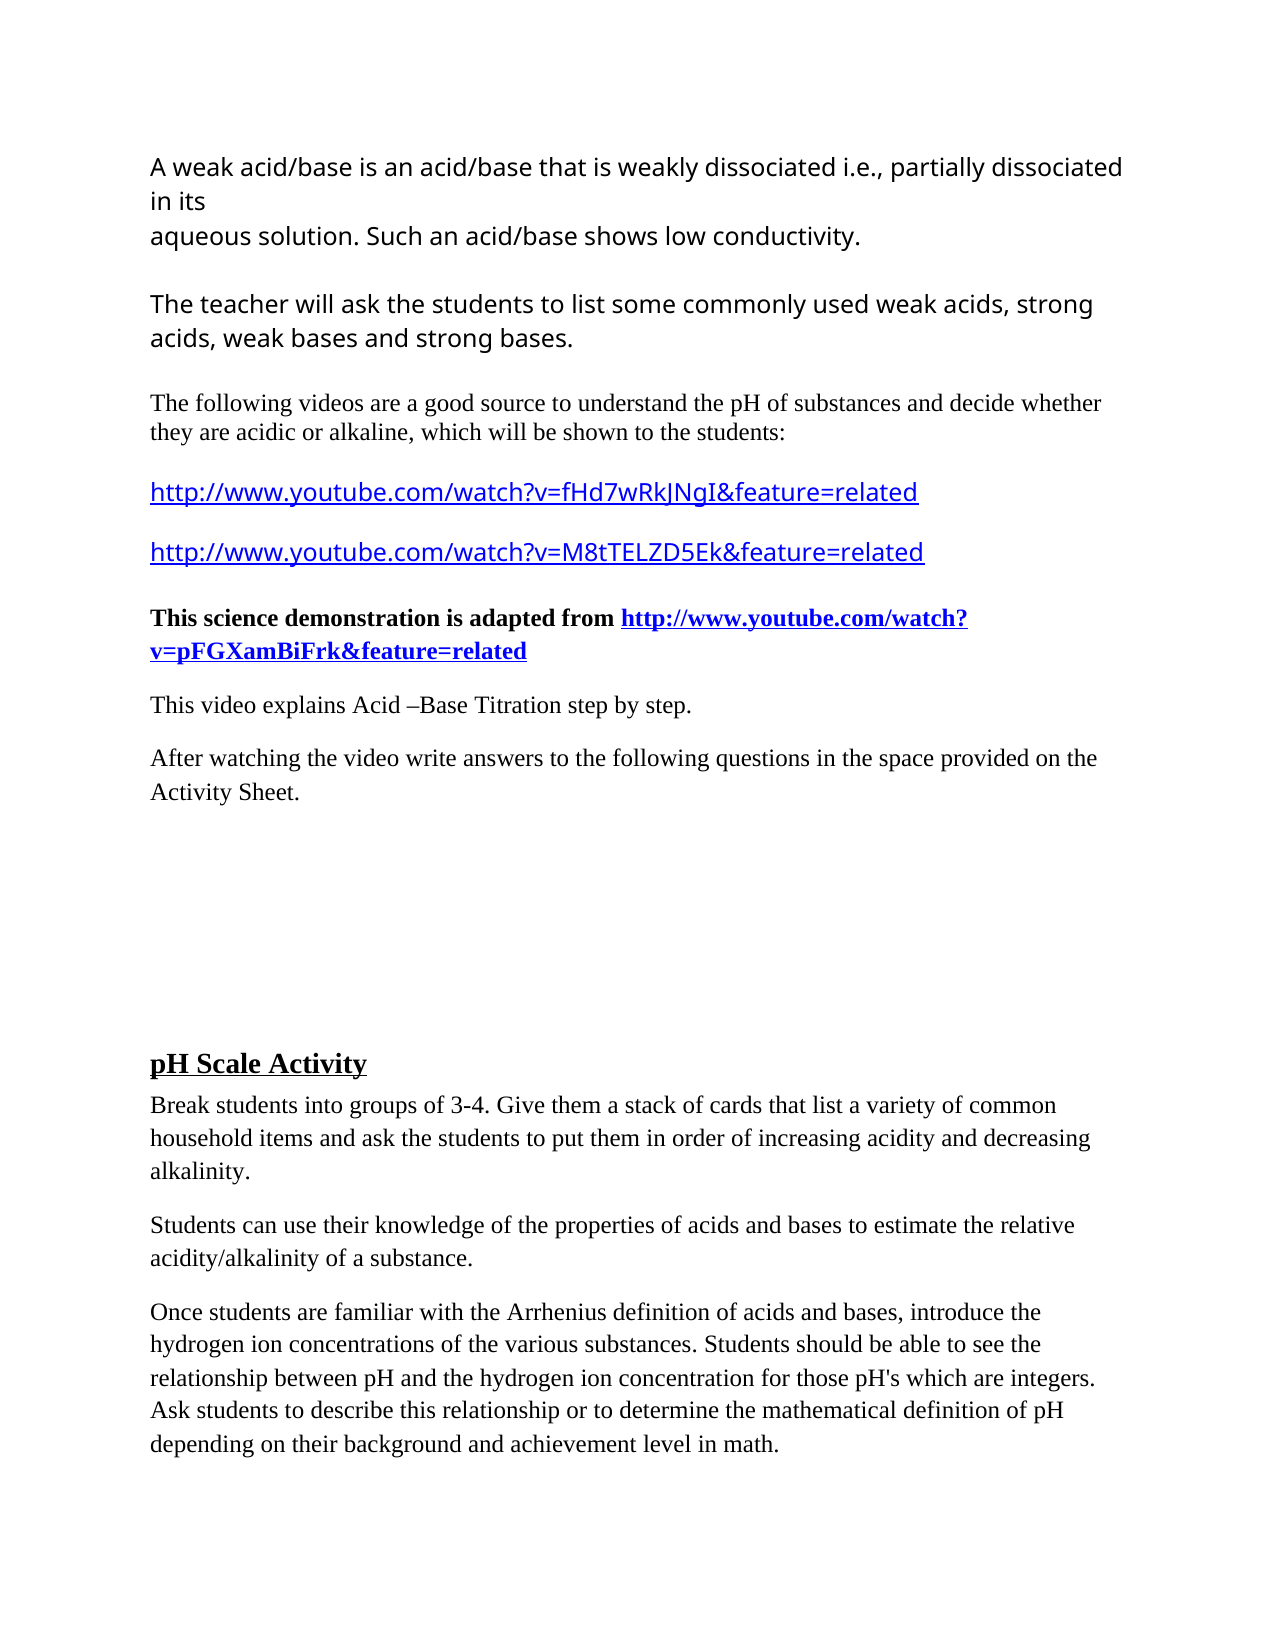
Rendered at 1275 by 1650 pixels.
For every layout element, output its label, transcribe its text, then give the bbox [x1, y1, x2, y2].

text This science demonstration is adapted from http://www.youtube.com/watch?v=pFGXamBiFrk&feature=related [150, 603, 1125, 664]
text http://www.youtube.com/watch?v=M8tTELZD5Ek&feature=related [150, 535, 1125, 569]
text After watching the video write answers to the following questions in the space provided on the Activity Sheet. [150, 743, 1125, 805]
text pH Scale Activity [150, 1046, 1125, 1079]
text aqueous solution. Such an acid/base shows low conductivity. [150, 218, 1125, 252]
text Break students into groups of 3-4. Give them a stack of cards that list a variety of common household items and ask the students to put them in order of increasing acidity and decreasing alkalinity. [150, 1090, 1125, 1184]
text http://www.youtube.com/watch?v=fHd7wRkJNgI&feature=related [150, 475, 1125, 509]
text The following videos are a good source to understand the pH of substances and decide whether they are acidic or alkaline, which will be shown to the students: [150, 388, 1125, 446]
text The teacher will ask the students to list some commonly used weak acids, strong acids, weak bases and strong bases. [150, 286, 1125, 354]
text A weak acid/base is an acid/base that is weakly dissociated i.e., partially dissociated in its [150, 150, 1125, 218]
text Once students are familiar with the Arrhenius definition of acids and bases, introduce the hydrogen ion concentrations of the various substances. Students should be able to see the relationship between pH and the hydrogen ion concentration for those pH's which are integers. Ask students to describe this relationship or to determine the mathematical definition of pH depending on their background and achievement level in math. [150, 1297, 1125, 1457]
text This video explains Acid –Base Titration step by step. [150, 690, 1125, 718]
text Students can use their knowledge of the properties of acids and bases to estimate the relative acidity/alkalinity of a substance. [150, 1210, 1125, 1271]
